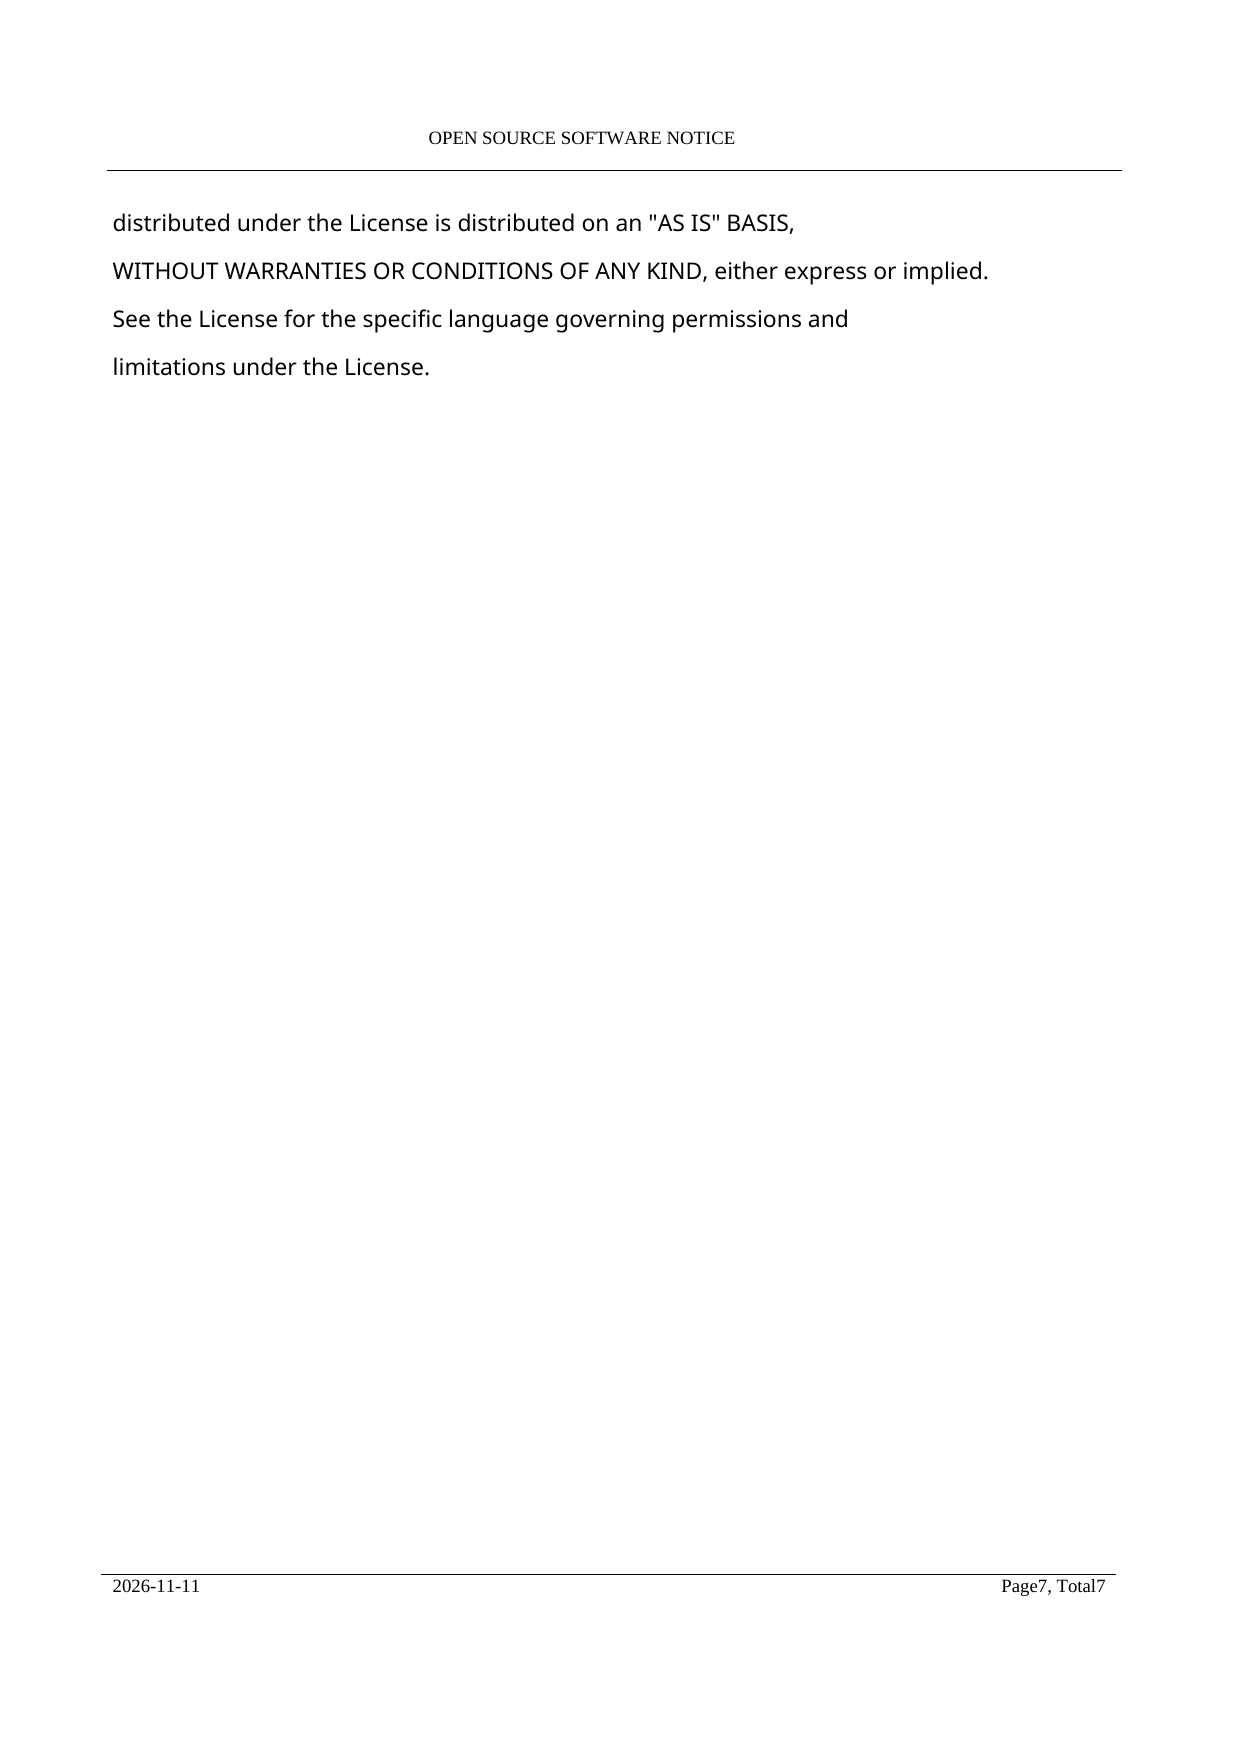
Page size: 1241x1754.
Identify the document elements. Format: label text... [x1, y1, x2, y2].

text distributed under the License is distributed on an "AS IS" BASIS, [112, 206, 1128, 239]
text limitations under the License. [112, 351, 1128, 383]
text WITHOUT WARRANTIES OR CONDITIONS OF ANY KIND, either express or implied. [112, 254, 1128, 287]
text See the License for the specific language governing permissions and [112, 303, 1128, 335]
